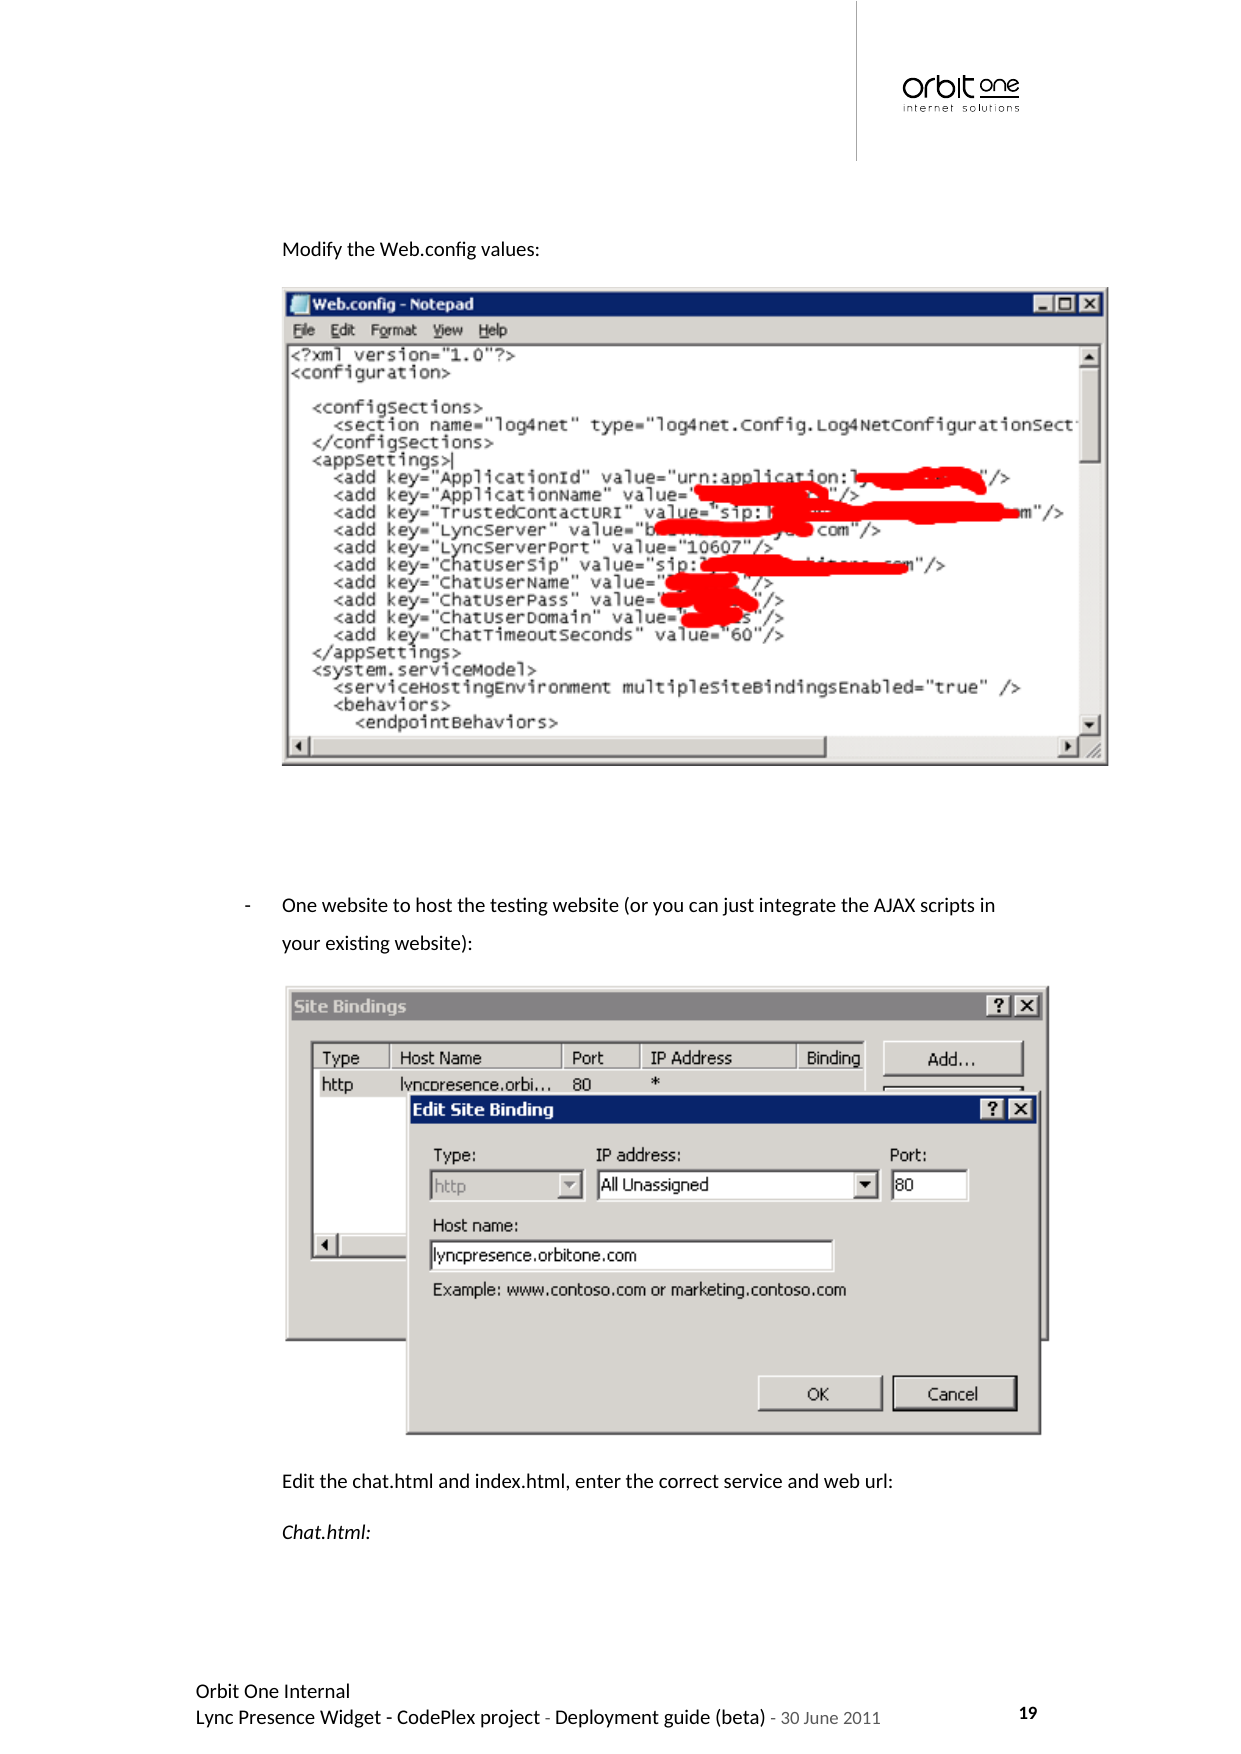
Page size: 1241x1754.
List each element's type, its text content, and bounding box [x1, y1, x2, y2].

list Modify the Web.config values: [282, 237, 1033, 262]
list One website to host the testing website (or you can just integrate the AJAX scripts in your existing website): [244, 892, 1033, 955]
picture [281, 980, 1054, 1443]
list Edit the chat.html and index.html, enter the correct service and web url: [282, 1468, 1033, 1494]
picture [281, 287, 1109, 766]
list Chat.html: [282, 1519, 1033, 1544]
